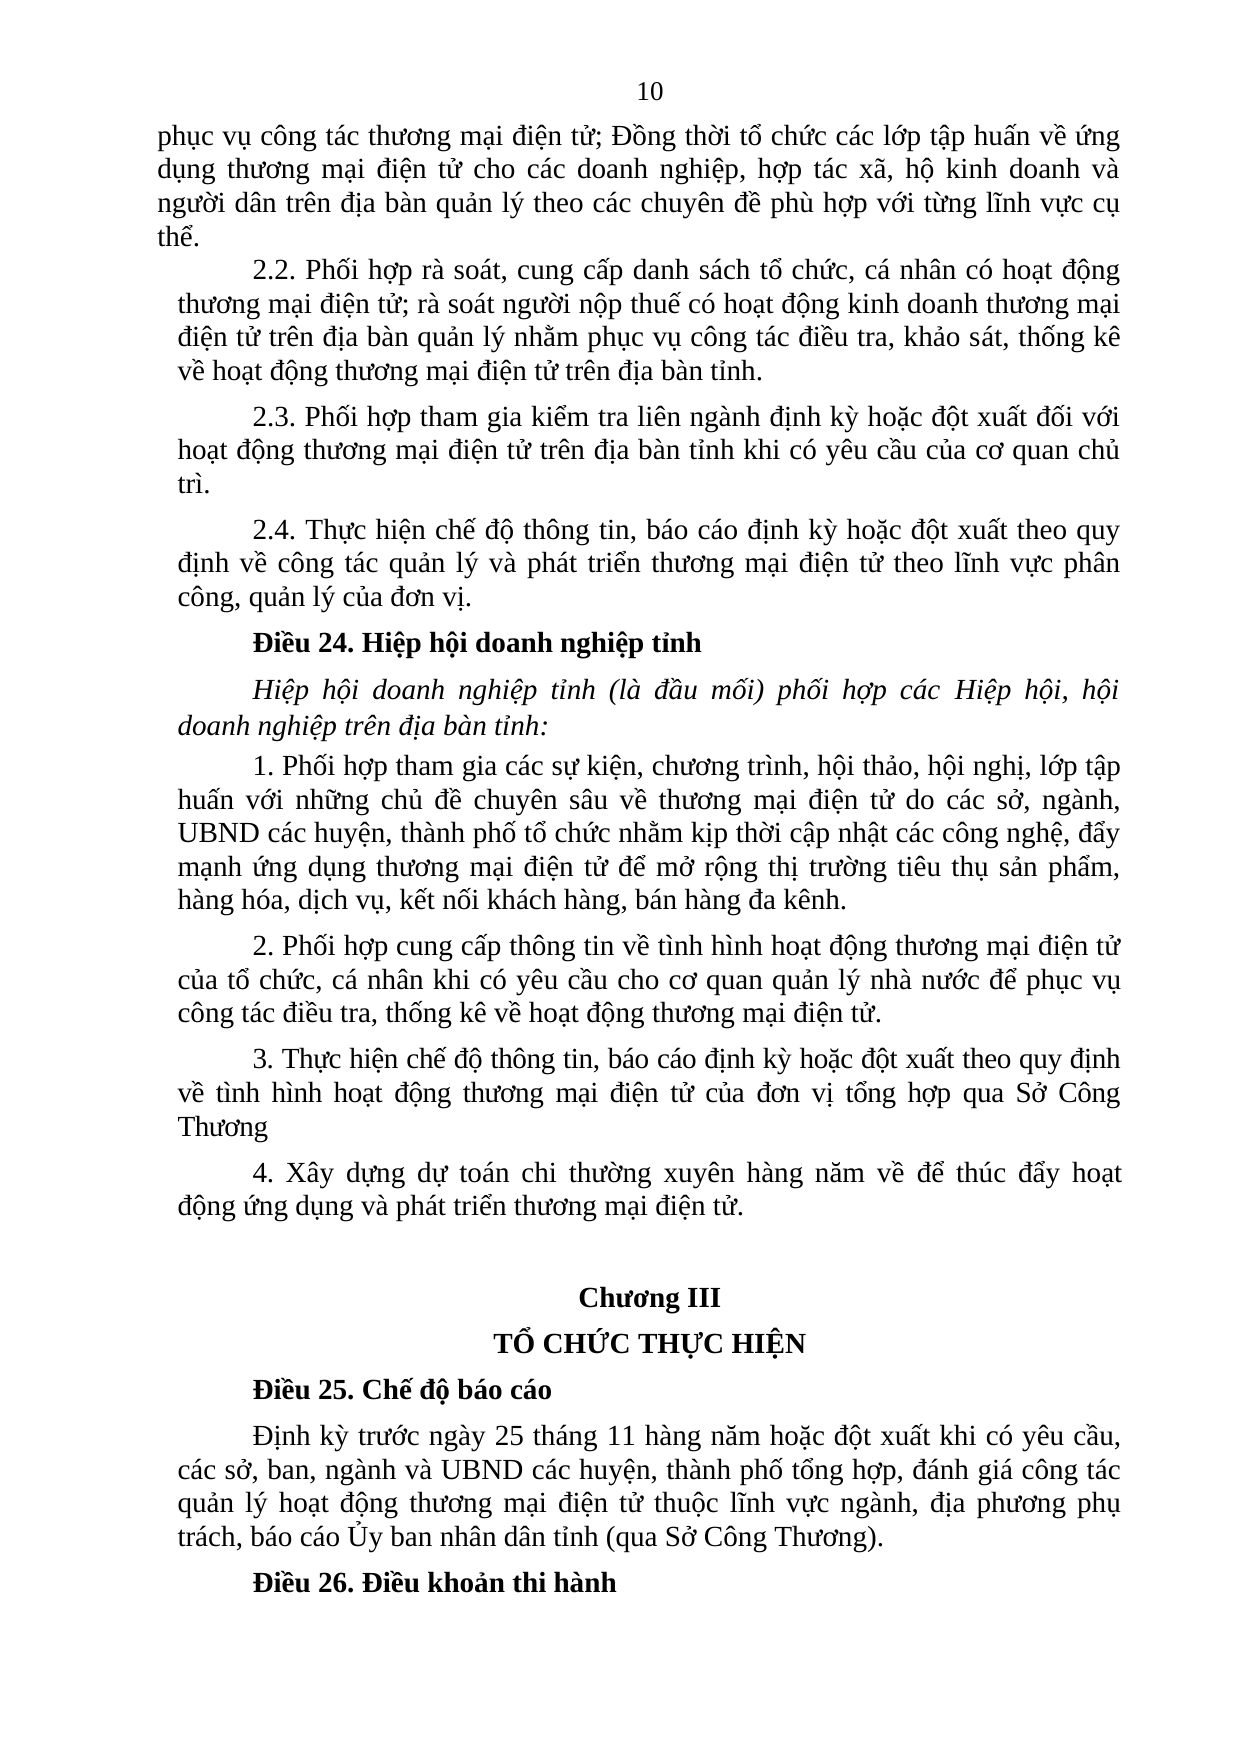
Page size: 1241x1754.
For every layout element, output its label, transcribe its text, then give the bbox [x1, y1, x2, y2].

text 2. Phối hợp cung cấp thông tin về tình hình hoạt động thương mại điện tử của tổ chức, cá nhân khi có yêu cầu cho cơ quan quản lý nhà nước để phục vụ công tác điều tra, thống kê về hoạt động thương mại điện tử. [177, 928, 1122, 1029]
text 4. Xây dựng dự toán chi thường xuyên hàng năm về để thúc đẩy hoạt động ứng dụng và phát triển thương mại điện tử. [177, 1155, 1122, 1222]
text 2.3. Phối hợp tham gia kiểm tra liên ngành định kỳ hoặc đột xuất đối với hoạt động thương mại điện tử trên địa bàn tỉnh khi có yêu cầu của cơ quan chủ trì. [177, 399, 1122, 499]
text Định kỳ trước ngày 25 tháng 11 hàng năm hoặc đột xuất khi có yêu cầu, các sở, ban, ngành và UBND các huyện, thành phố tổng hợp, đánh giá công tác quản lý hoạt động thương mại điện tử thuộc lĩnh vực ngành, địa phương phụ trách, báo cáo Ủy ban nhân dân tỉnh (qua Sở Công Thương). [177, 1418, 1122, 1553]
text Điều 24. Hiệp hội doanh nghiệp tỉnh [177, 625, 1122, 659]
text TỔ CHỨC THỰC HIỆN [177, 1326, 1122, 1360]
text Điều 25. Chế độ báo cáo [177, 1372, 1122, 1406]
text 2.2. Phối hợp rà soát, cung cấp danh sách tổ chức, cá nhân có hoạt động thương mại điện tử; rà soát người nộp thuế có hoạt động kinh doanh thương mại điện tử trên địa bàn quản lý nhằm phục vụ công tác điều tra, khảo sát, thống kê về hoạt động thương mại điện tử trên địa bàn tỉnh. [177, 252, 1122, 386]
text Chương III [177, 1280, 1122, 1314]
text Điều 26. Điều khoản thi hành [177, 1565, 1122, 1599]
text 1. Phối hợp tham gia các sự kiện, chương trình, hội thảo, hội nghị, lớp tập huấn với những chủ đề chuyên sâu về thương mại điện tử do các sở, ngành, UBND các huyện, thành phố tổ chức nhằm kịp thời cập nhật các công nghệ, đẩy mạnh ứng dụng thương mại điện tử để mở rộng thị trường tiêu thụ sản phẩm, hàng hóa, dịch vụ, kết nối khách hàng, bán hàng đa kênh. [177, 748, 1122, 916]
text 2.4. Thực hiện chế độ thông tin, báo cáo định kỳ hoặc đột xuất theo quy định về công tác quản lý và phát triển thương mại điện tử theo lĩnh vực phân công, quản lý của đơn vị. [177, 512, 1122, 613]
text 3. Thực hiện chế độ thông tin, báo cáo định kỳ hoặc đột xuất theo quy định về tình hình hoạt động thương mại điện tử của đơn vị tổng hợp qua Sở Công Thương [177, 1042, 1122, 1142]
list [157, 118, 1122, 252]
text Hiệp hội doanh nghiệp tỉnh (là đầu mối) phối hợp các Hiệp hội, hội doanh nghiệp trên địa bàn tỉnh: [177, 671, 1122, 742]
